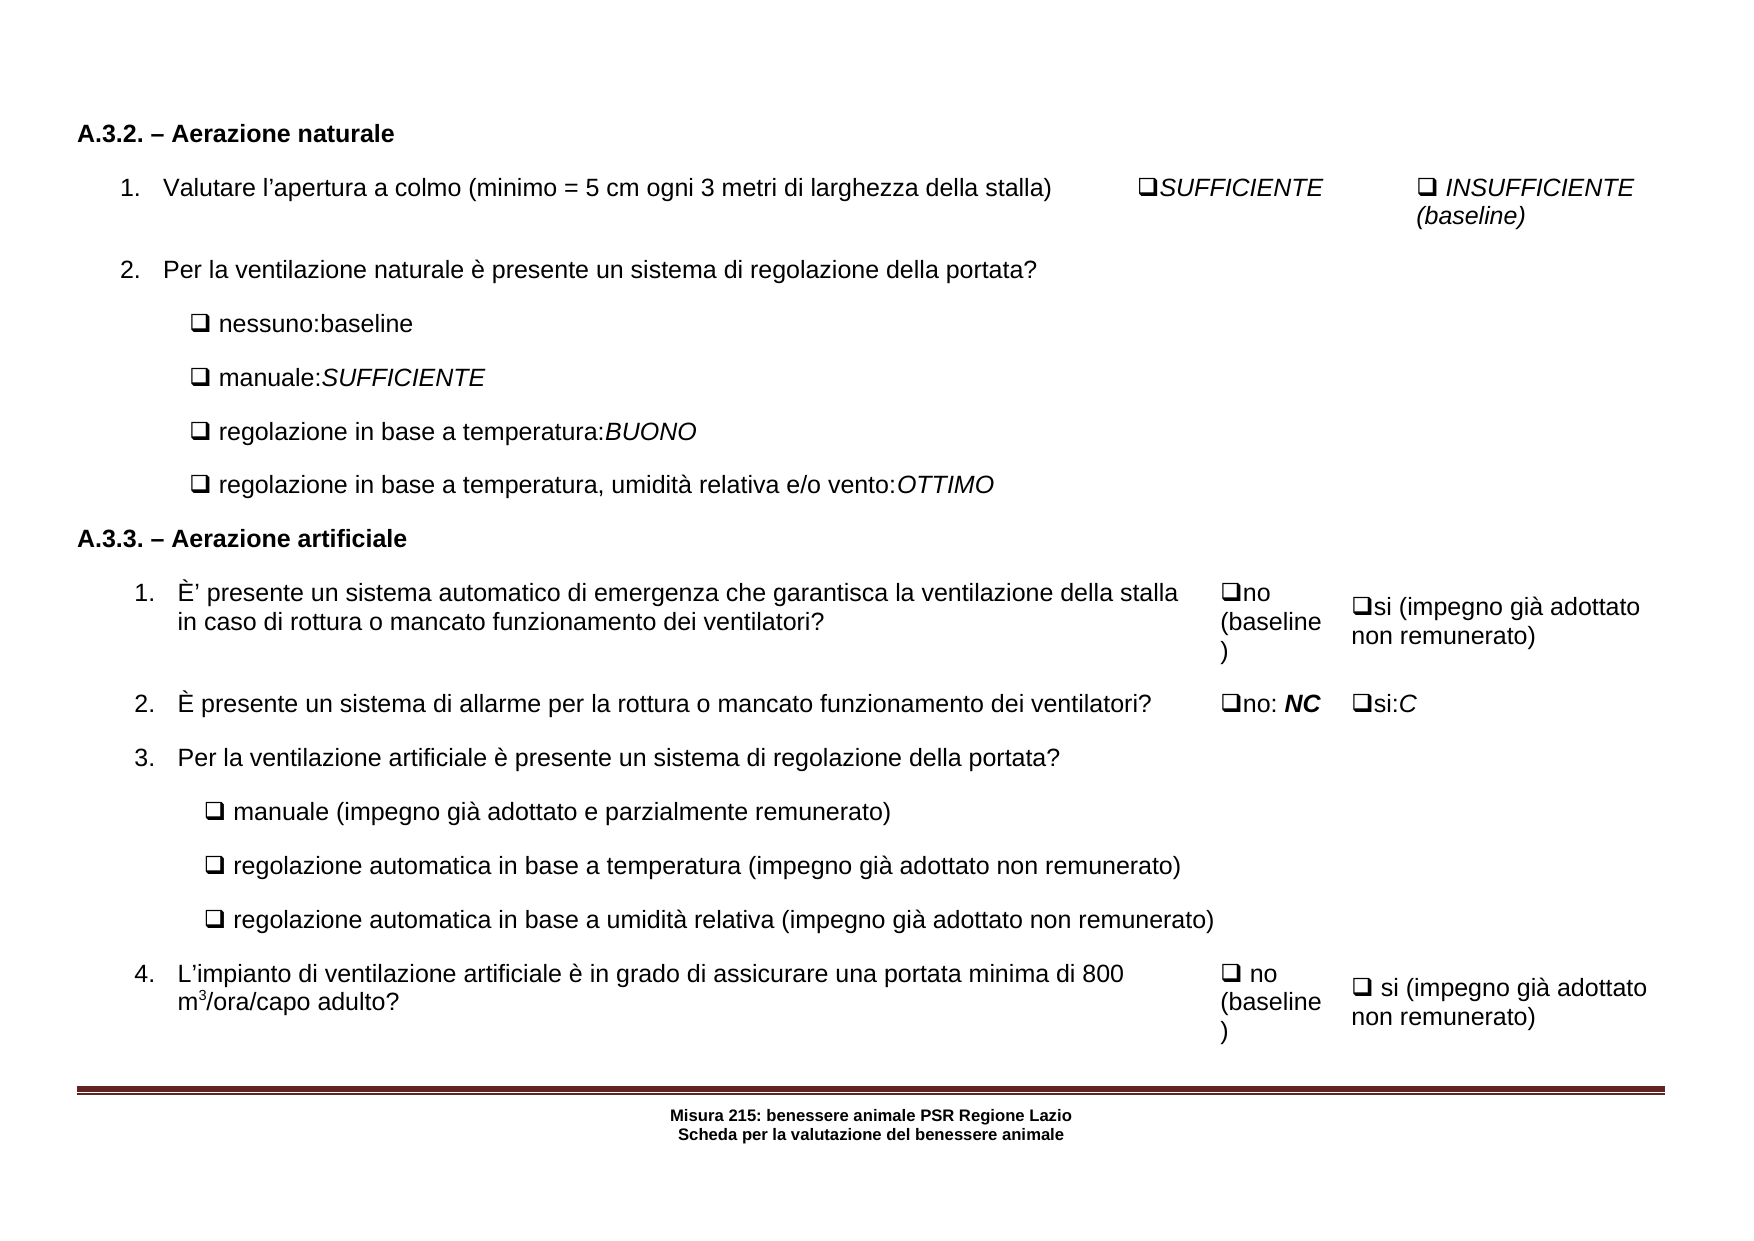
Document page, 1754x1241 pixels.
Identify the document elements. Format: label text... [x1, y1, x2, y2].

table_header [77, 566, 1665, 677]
text A.3.3. – Aerazione artificiale [77, 524, 1665, 553]
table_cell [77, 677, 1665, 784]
text A.3.2. – Aerazione naturale [77, 119, 1665, 147]
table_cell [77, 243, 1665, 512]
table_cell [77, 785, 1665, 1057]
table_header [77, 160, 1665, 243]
